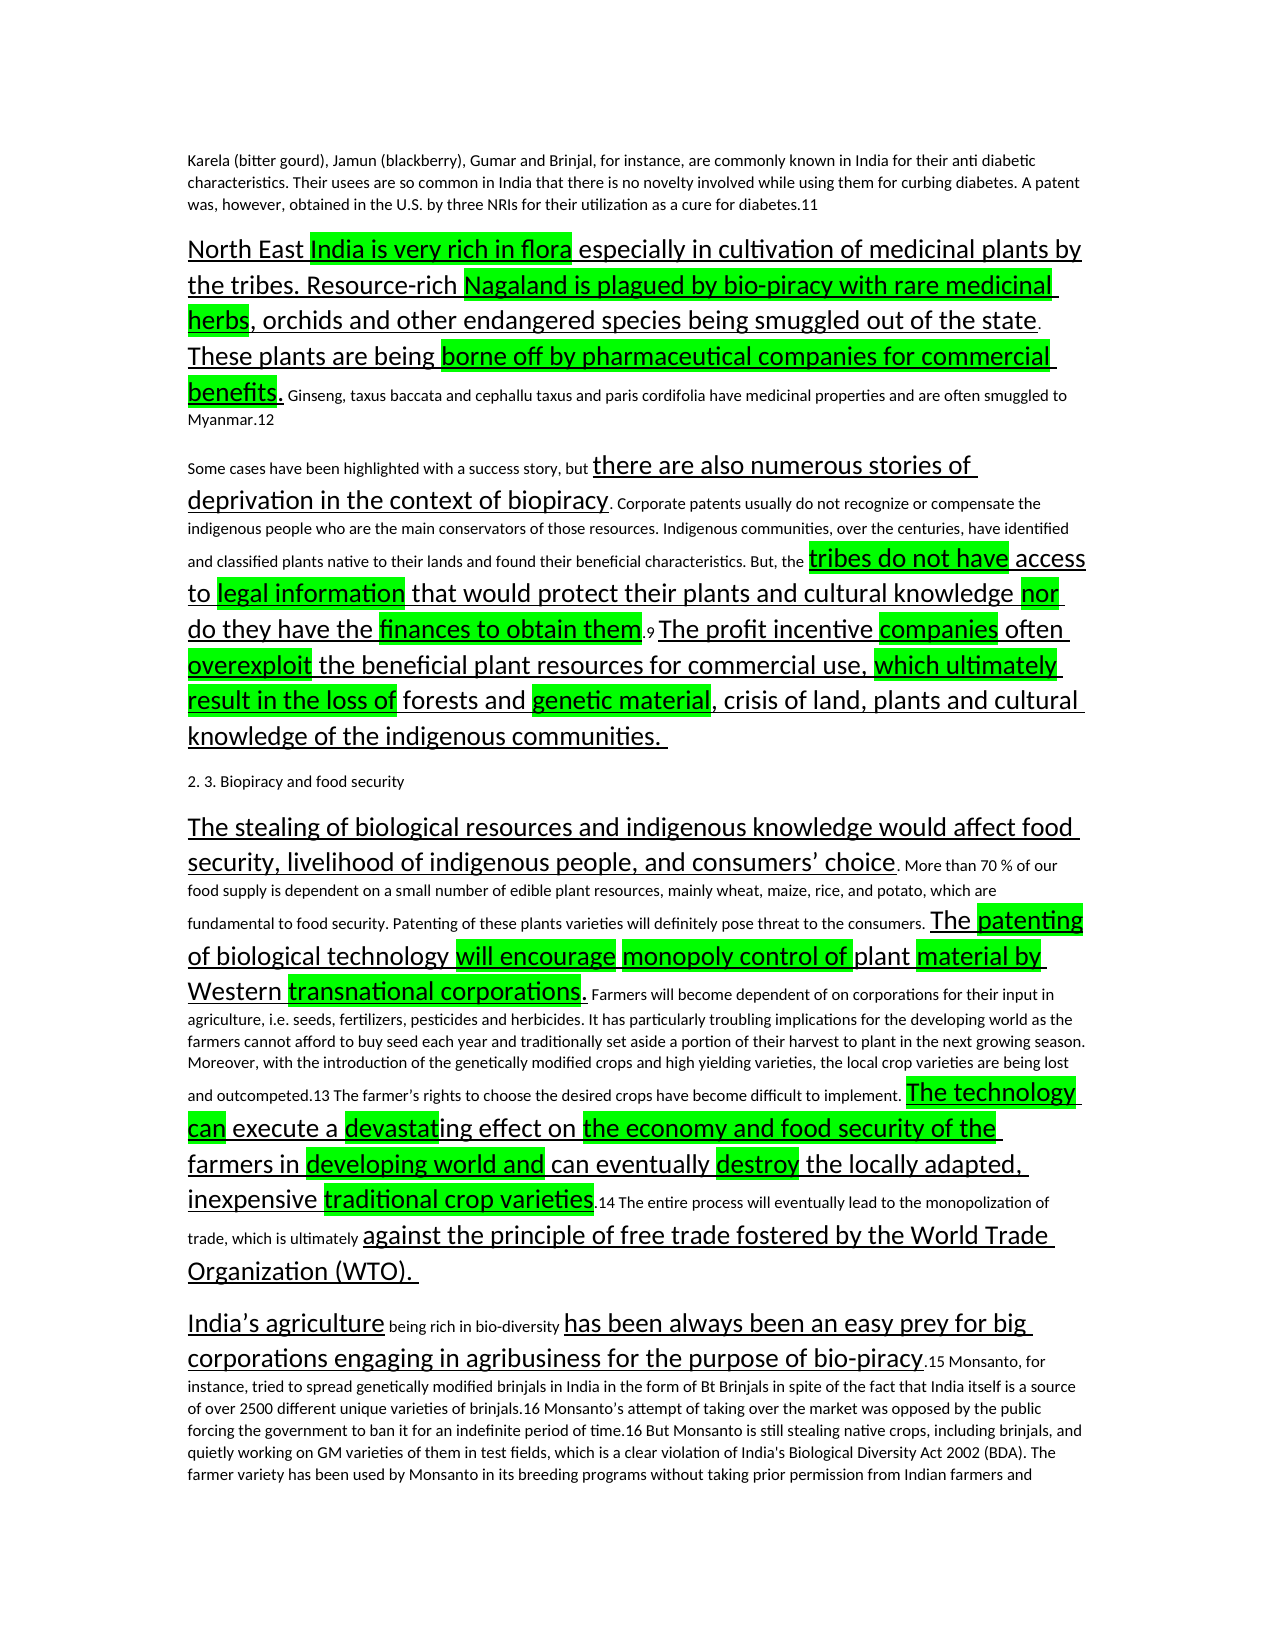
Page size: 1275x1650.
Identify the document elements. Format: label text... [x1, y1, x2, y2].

text The stealing of biological resources and indigenous knowledge would affect food security, livelihood of indigenous people, and consumers’ choice. More than 70 % of our food supply is dependent on a small number of edible plant resources, mainly wheat, maize, rice, and potato, which are fundamental to food security. Patenting of these plants varieties will definitely pose threat to the consumers. The patenting of biological technology will encourage monopoly control of plant material by Western transnational corporations. Farmers will become dependent of on corporations for their input in agriculture, i.e. seeds, fertilizers, pesticides and herbicides. It has particularly troubling implications for the developing world as the farmers cannot afford to buy seed each year and traditionally set aside a portion of their harvest to plant in the next growing season. Moreover, with the introduction of the genetically modified crops and high yielding varieties, the local crop varieties are being lost and outcompeted.13 The farmer’s rights to choose the desired crops have become difficult to implement. The technology can execute a devastating effect on the economy and food security of the farmers in developing world and can eventually destroy the locally adapted, inexpensive traditional crop varieties.14 The entire process will eventually lead to the monopolization of trade, which is ultimately against the principle of free trade fostered by the World Trade Organization (WTO). [187, 810, 1087, 1287]
text Karela (bitter gourd), Jamun (blackberry), Gumar and Brinjal, for instance, are commonly known in India for their anti diabetic characteristics. Their usees are so common in India that there is no novelty involved while using them for curbing diabetes. A patent was, however, obtained in the U.S. by three NRIs for their utilization as a cure for diabetes.11 [187, 150, 1087, 214]
text 2. 3. Biopiracy and food security [187, 771, 1087, 792]
text North East India is very rich in flora especially in cultivation of medicinal plants by the tribes. Resource-rich Nagaland is plagued by bio-piracy with rare medicinal herbs, orchids and other endangered species being smuggled out of the state. These plants are being borne off by pharmaceutical companies for commercial benefits. Ginseng, taxus baccata and cephallu taxus and paris cordifolia have medicinal properties and are often smuggled to Myanmar.12 [187, 232, 1087, 430]
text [187, 1306, 1087, 1484]
text Some cases have been highlighted with a success story, but there are also numerous stories of deprivation in the context of biopiracy. Corporate patents usually do not recognize or compensate the indigenous people who are the main conservators of those resources. Indigenous communities, over the centuries, have identified and classified plants native to their lands and found their beneficial characteristics. But, the tribes do not have access to legal information that would protect their plants and cultural knowledge nor do they have the finances to obtain them.9 The profit incentive companies often overexploit the beneficial plant resources for commercial use, which ultimately result in the loss of forests and genetic material, crisis of land, plants and cultural knowledge of the indigenous communities. [187, 448, 1087, 752]
